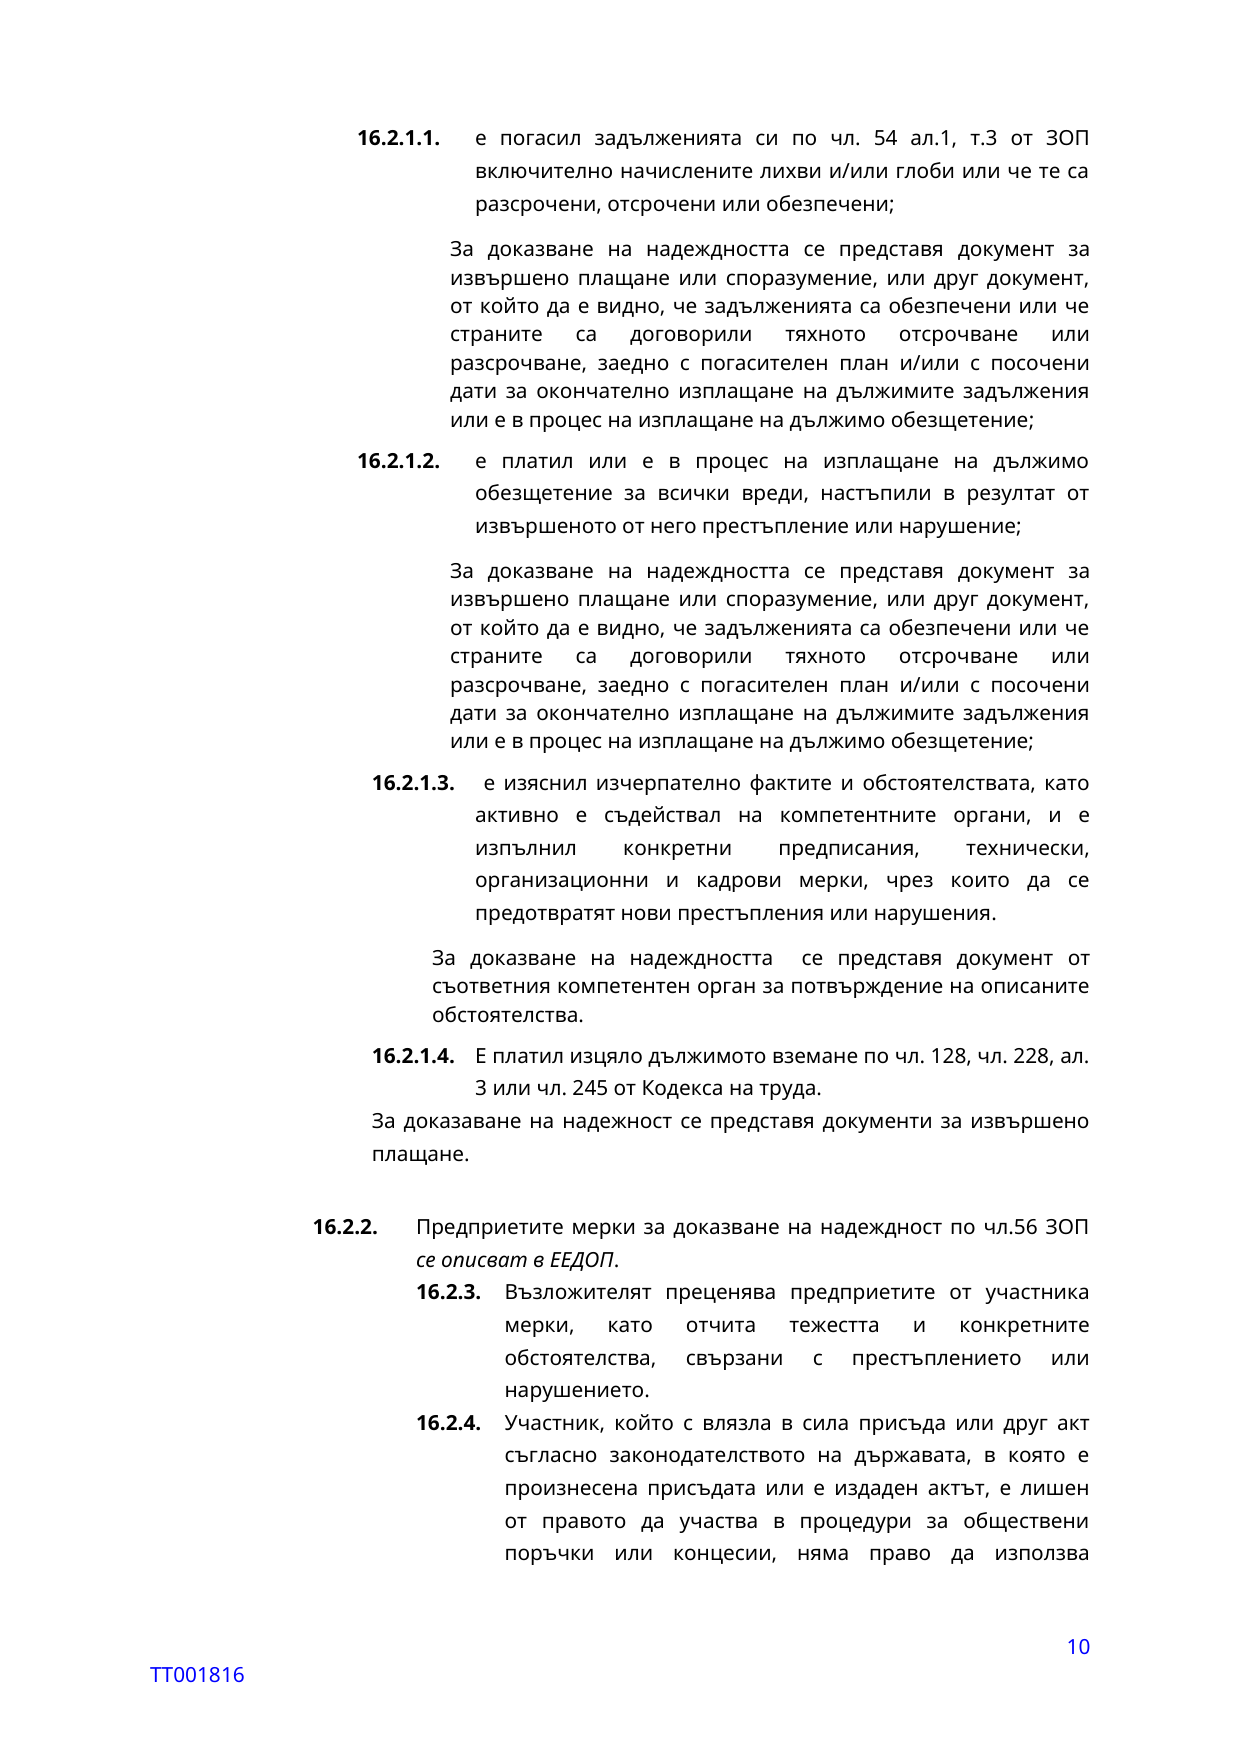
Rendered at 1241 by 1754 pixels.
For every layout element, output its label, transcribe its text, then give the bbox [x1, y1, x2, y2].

text За доказаване на надежност се представя документи за извършено плащане. [372, 1106, 1090, 1167]
list Възложителят преценява предприетите от участника мерки, като отчита тежестта и конкретните обстоятелства, свързани с престъплението или нарушението. [416, 1277, 1090, 1404]
text За доказване на надеждността се представя документ от съответния компетентен орган за потвърждение на описаните обстоятелства. [357, 943, 1090, 1028]
list Е платил изцяло дължимото вземане по чл. 128, чл. 228, ал. 3 или чл. 245 от Кодекса на труда. [372, 1041, 1090, 1102]
list е изяснил изчерпателно фактите и обстоятелствата, като активно е съдействал на компетентните органи, и е изпълнил конкретни предписания, технически, организационни и кадрови мерки, чрез които да се предотвратят нови престъпления или нарушения. [372, 768, 1090, 926]
list е погасил задълженията си по чл. 54 ал.1, т.3 от ЗОП включително начислените лихви и/или глоби или че те са разсрочени, отсрочени или обезпечени; [357, 118, 1090, 217]
text За доказване на надеждността се представя документ за извършено плащане или споразумение, или друг документ, от който да е видно, че задълженията са обезпечени или че страните са договорили тяхното отсрочване или разсрочване, заедно с погасителен план и/или с посочени дати за окончателно изплащане на дължимите задължения или е в процес на изплащане на дължимо обезщетение; [450, 234, 1090, 433]
list е платил или е в процес на изплащане на дължимо обезщетение за всички вреди, настъпили в резултат от извършеното от него престъпление или нарушение; [357, 446, 1090, 539]
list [416, 1408, 1090, 1567]
text За доказване на надеждността се представя документ за извършено плащане или споразумение, или друг документ, от който да е видно, че задълженията са обезпечени или че страните са договорили тяхното отсрочване или разсрочване, заедно с погасителен план и/или с посочени дати за окончателно изплащане на дължимите задължения или е в процес на изплащане на дължимо обезщетение; [375, 556, 1090, 755]
list Предприетите мерки за доказване на надеждност по чл.56 ЗОП се описват в ЕЕДОП. [312, 1212, 1090, 1273]
